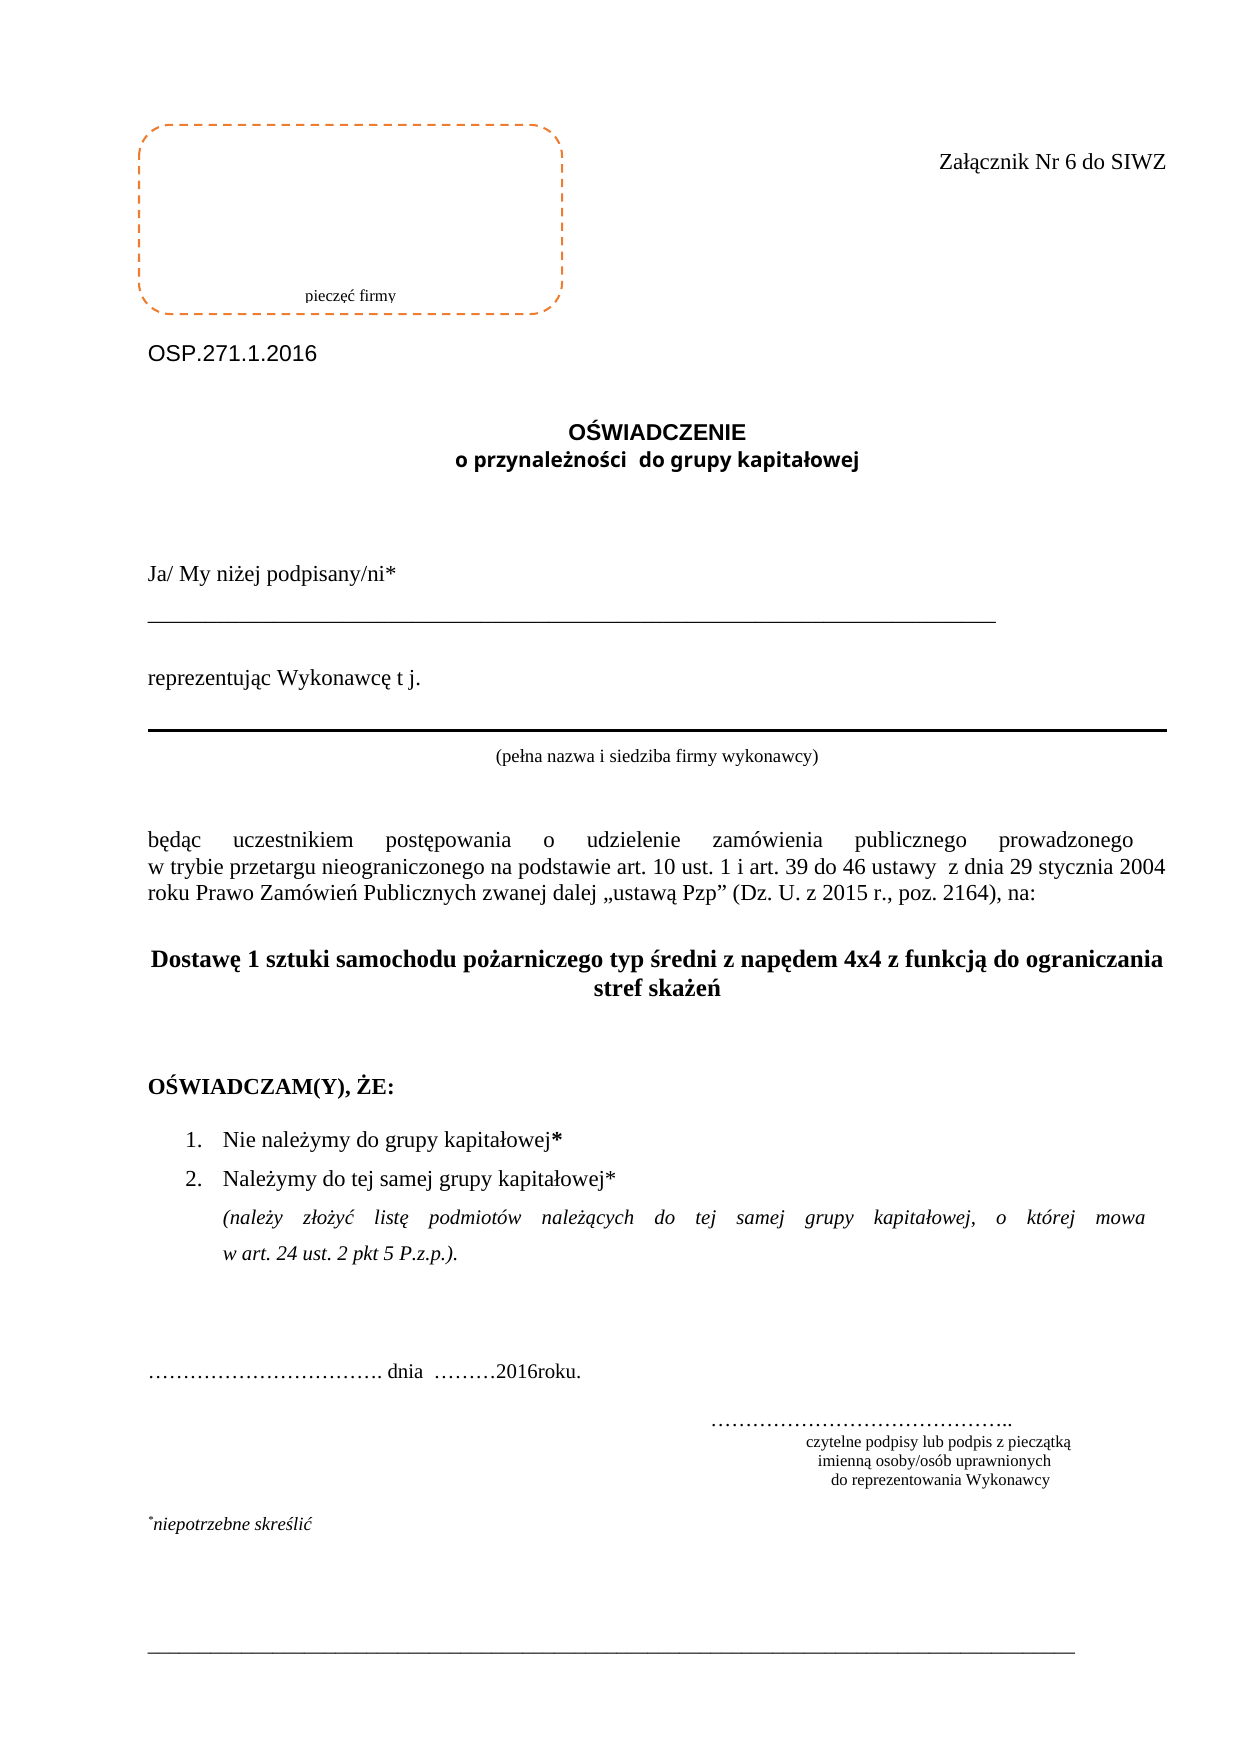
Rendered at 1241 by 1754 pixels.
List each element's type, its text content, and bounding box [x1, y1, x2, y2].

subtitle Ja/ My niżej podpisany/ni* [148, 560, 1167, 586]
text będąc uczestnikiem postępowania o udzielenie zamówienia publicznego prowadzonego w trybie przetargu nieograniczonego na podstawie art. 10 ust. 1 i art. 39 do 46 ustawy z dnia 29 stycznia 2004 roku Prawo Zamówień Publicznych zwanej dalej „ustawą Pzp” (Dz. U. z 2015 r., poz. 2164), na: [148, 826, 1167, 906]
list Należymy do tej samej grupy kapitałowej* [185, 1165, 1167, 1192]
text Załącznik Nr 6 do SIWZ [562, 148, 1167, 174]
text imienną osoby/osób uprawnionych do reprezentowania Wykonawcy [148, 1451, 1167, 1489]
text czytelne podpisy lub podpis z pieczątką [148, 1431, 1167, 1451]
subtitle __________________________________________________________________________ [148, 598, 1167, 625]
text (należy złożyć listę podmiotów należących do tej samej grupy kapitałowej, o której mowa w art. 24 ust. 2 pkt 5 P.z.p.). [223, 1205, 1167, 1265]
list Nie należymy do grupy kapitałowej* [185, 1126, 1167, 1152]
text OŚWIADCZENIE [148, 418, 1167, 445]
text *niepotrzebne skreślić [148, 1513, 1167, 1534]
text o przynależności do grupy kapitałowej [148, 445, 1167, 473]
text …………………………………….. [148, 1407, 1167, 1431]
text (pełna nazwa i siedziba firmy wykonawcy) [148, 744, 1167, 766]
text OŚWIADCZAM(Y), ŻE: [148, 1073, 1167, 1099]
text ……………………………. dnia ………2016roku. [148, 1359, 1167, 1383]
subtitle Dostawę 1 sztuki samochodu pożarniczego typ średni z napędem 4x4 z funkcją do ograniczania stref skażeń [148, 944, 1167, 1002]
text OSP.271.1.2016 [148, 339, 1167, 366]
text reprezentując Wykonawcę t j. [148, 664, 1167, 690]
